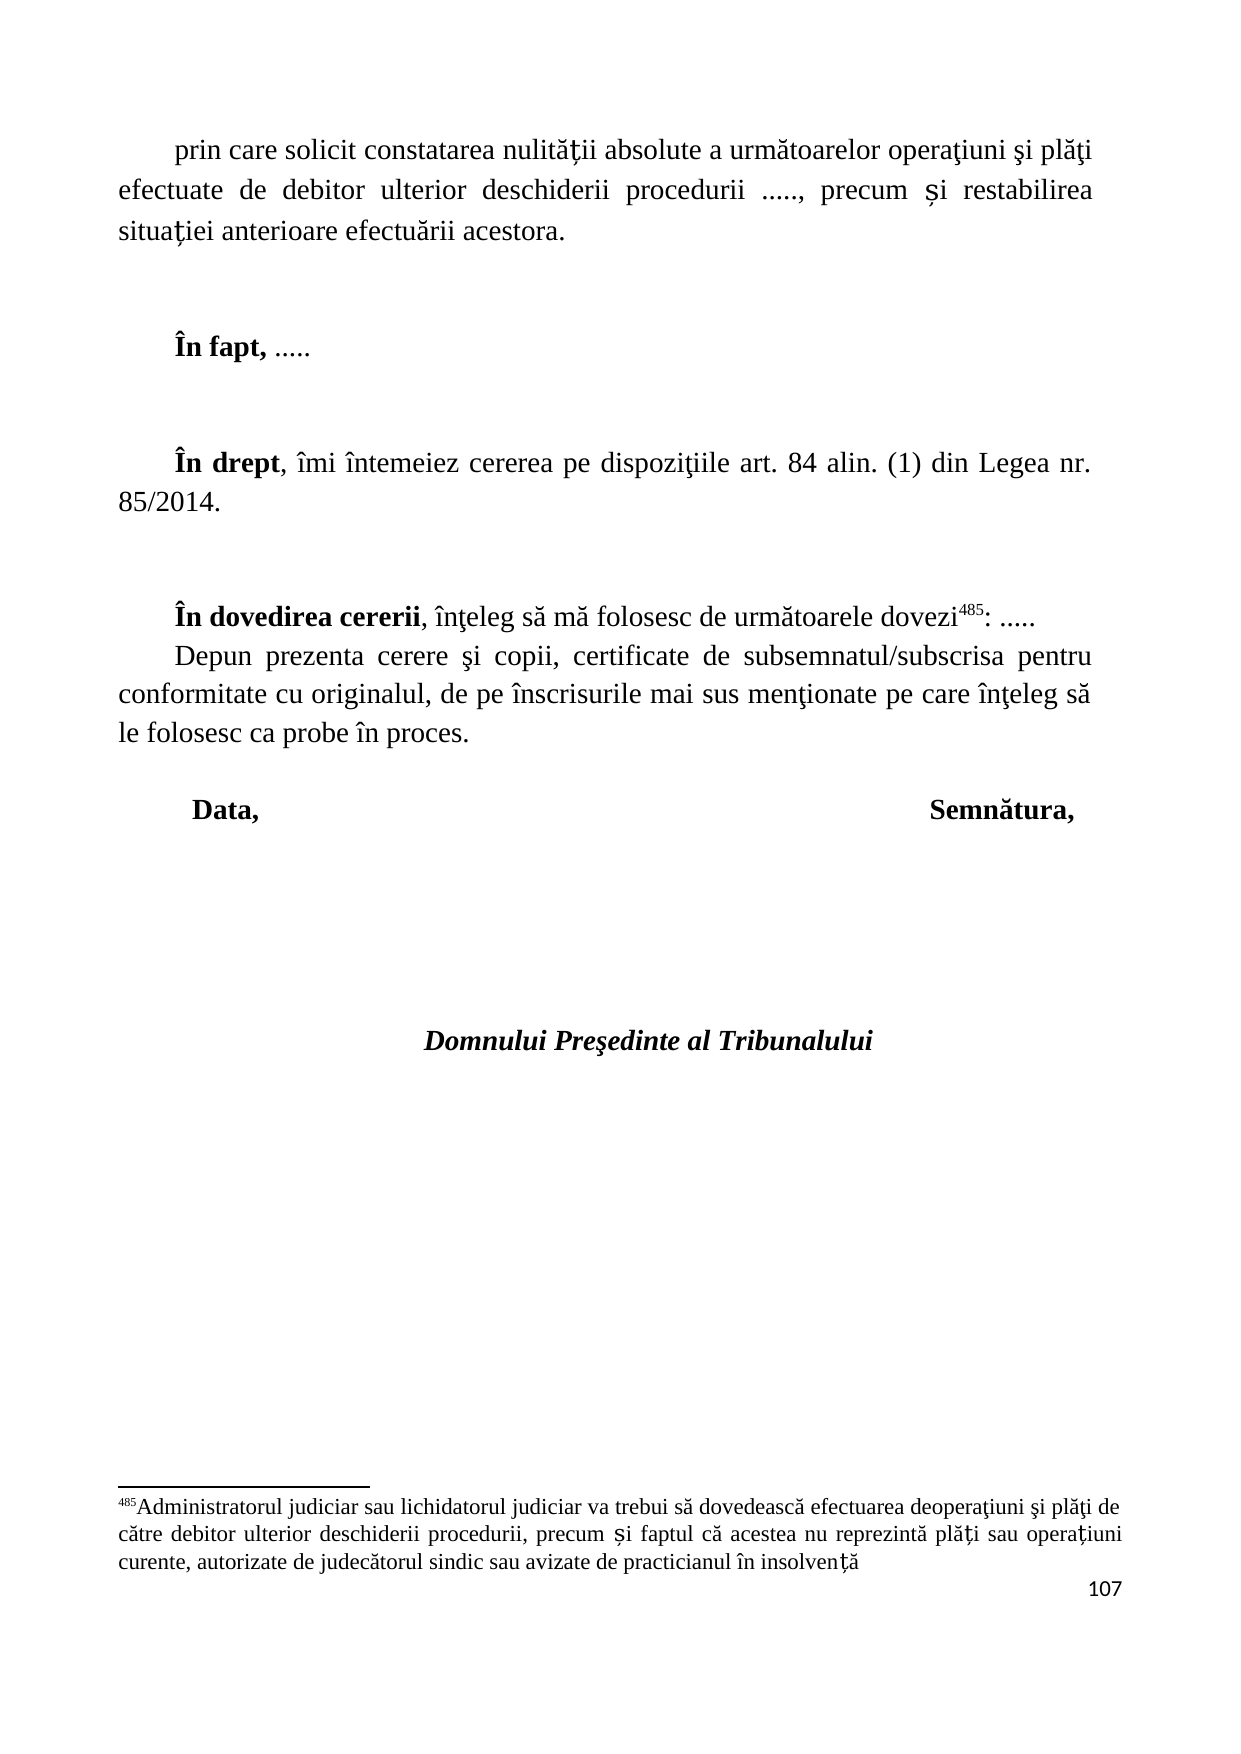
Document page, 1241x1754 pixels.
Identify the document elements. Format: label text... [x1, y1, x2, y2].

text Data, Semnătura, [118, 792, 1093, 826]
text Domnului Preşedinte al Tribunalului [118, 1023, 1122, 1057]
text În fapt, ..... [118, 329, 1093, 363]
text În drept, îmi întemeiez cererea pe dispoziţiile art. 84 alin. (1) din Legea nr. 85/2014. [118, 445, 1093, 517]
text Depun prezenta cerere şi copii, certificate de subsemnatul/subscrisa pentru conformitate cu originalul, de pe înscrisurile mai sus menţionate pe care înţeleg să le folosesc ca probe în proces. [118, 638, 1093, 748]
text prin care solicit constatarea nulității absolute a următoarelor operaţiuni şi plăţi efectuate de debitor ulterior deschiderii procedurii ....., precum și restabilirea situației anterioare efectuării acestora. [118, 131, 1093, 247]
text În dovedirea cererii, înţeleg să mă folosesc de următoarele dovezi: ..... [118, 599, 1093, 633]
